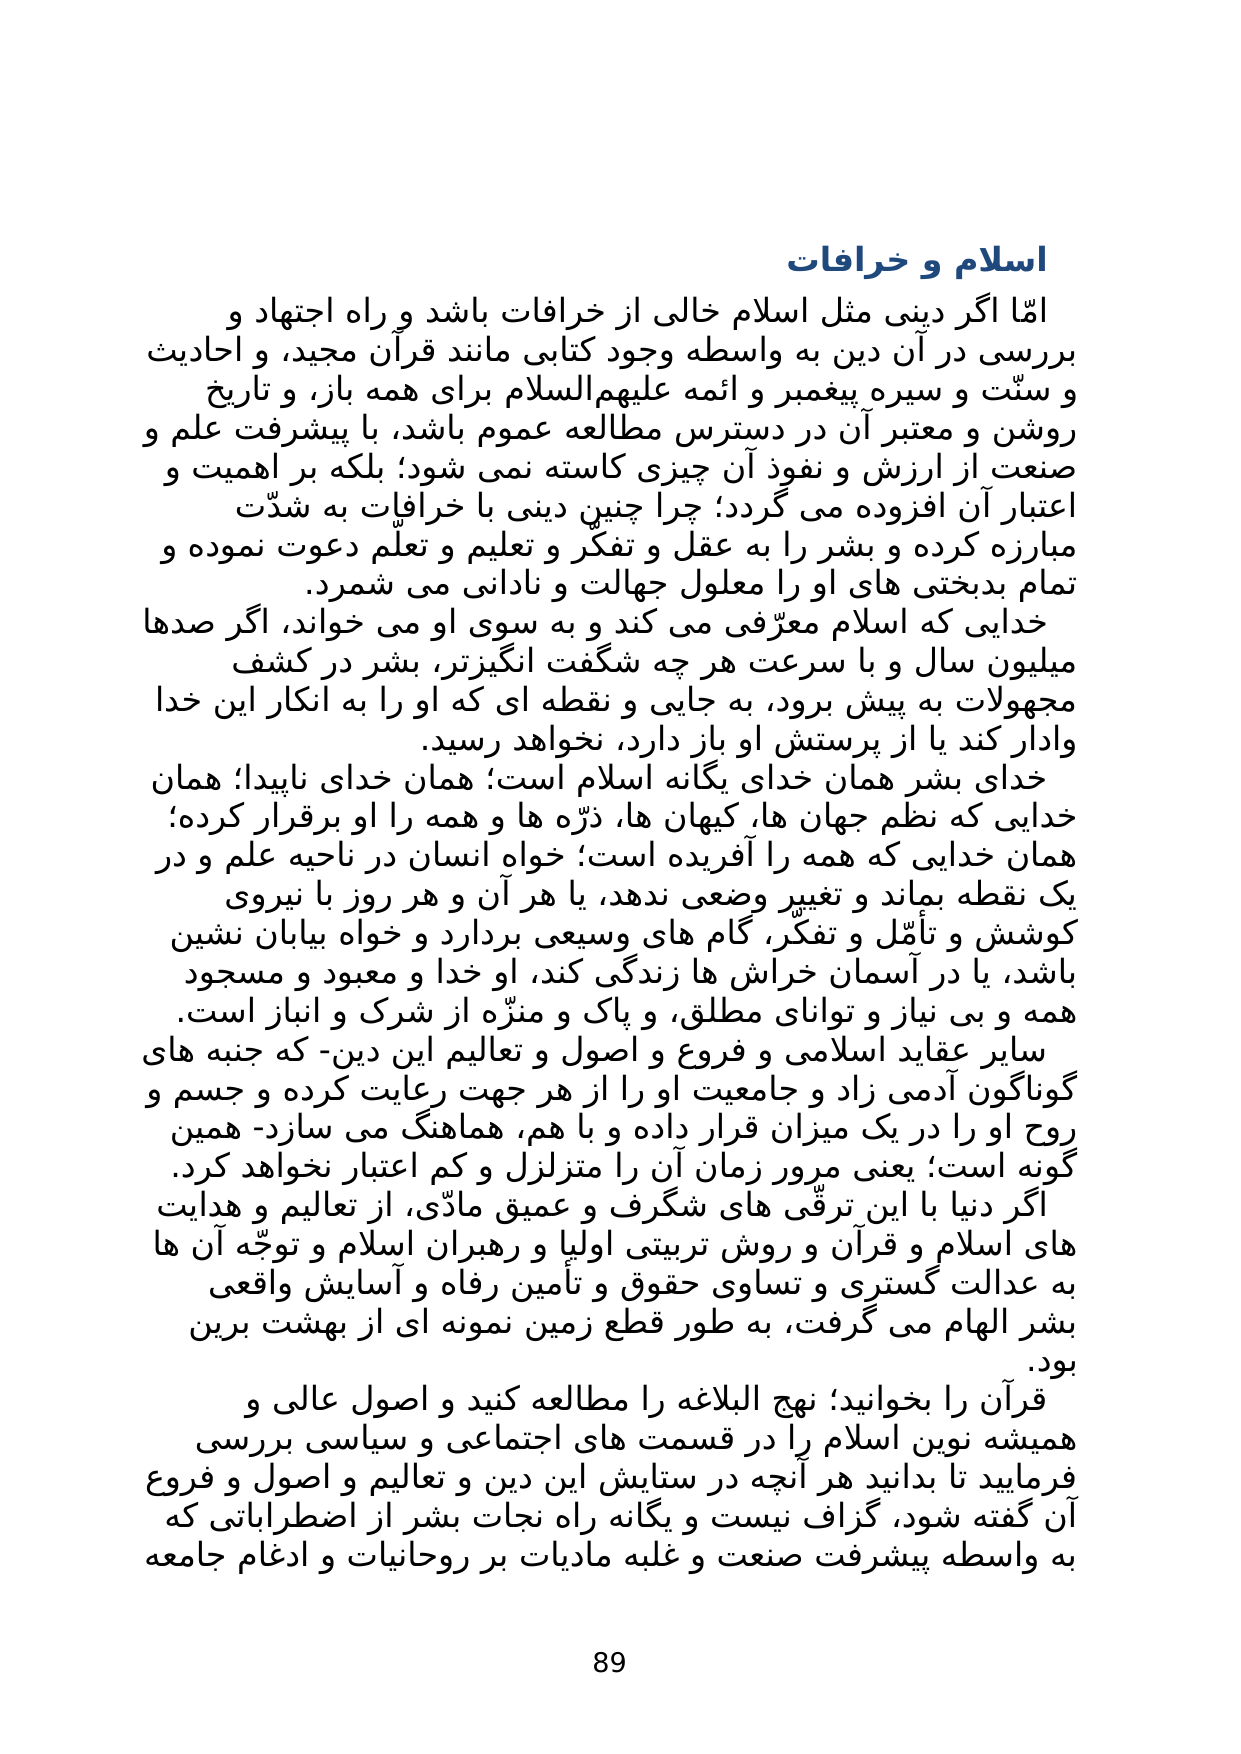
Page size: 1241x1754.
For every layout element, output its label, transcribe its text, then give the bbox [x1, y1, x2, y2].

text امّا اگر دینی مثل اسلام خالی از خرافات باشد و راه اجتهاد و بررسی در آن دین به واسطه وجود کتابی مانند قرآن مجید، و احادیث و سنّت و سیره پیغمبر و ائمه عليهم‌السلام برای همه باز، و تاریخ روشن و معتبر آن در دسترس مطالعه عموم باشد، با پیشرفت علم و صنعت از ارزش و نفوذ آن چیزی کاسته نمی شود؛ بلکه بر اهمیت و اعتبار آن افزوده می گردد؛ چرا چنین دینی با خرافات به شدّت مبارزه کرده و بشر را به عقل و تفکّر و تعلیم و تعلّم دعوت نموده و تمام بدبختی های او را معلول جهالت و نادانی می شمرد. [141, 292, 1078, 603]
text خدای بشر همان خدای یگانه اسلام است؛ همان خدای ناپیدا؛ همان خدایی که نظم جهان ها، کیهان ها، ذرّه ها و همه را او برقرار کرده؛ همان خدایی که همه را آفریده است؛ خواه انسان در ناحیه علم و در یک نقطه بماند و تغییر وضعی ندهد، یا هر آن و هر روز با نیروی کوشش و تأمّل و تفکّر، گام های وسیعی بردارد و خواه بیابان نشین باشد، یا در آسمان خراش ها زندگی کند، او خدا و معبود و مسجود همه و بی نیاز و توانای مطلق، و پاک و منزّه از شرک و انباز است. [141, 758, 1078, 1030]
text خدایی که اسلام معرّفی می کند و به سوی او می خواند، اگر صدها میلیون سال و با سرعت هر چه شگفت انگیزتر، بشر در کشف مجهولات به پیش برود، به جایی و نقطه ای که او را به انکار این خدا وادار کند یا از پرستش او باز دارد، نخواهد رسید. [141, 603, 1078, 758]
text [141, 1380, 1078, 1574]
text سایر عقاید اسلامی و فروع و اصول و تعالیم این دین- که جنبه های گوناگون آدمی زاد و جامعیت او را از هر جهت رعایت کرده و جسم و روح او را در یک میزان قرار داده و با هم، هماهنگ می سازد- همین گونه است؛ یعنی مرور زمان آن را متزلزل و کم اعتبار نخواهد کرد. [141, 1030, 1078, 1186]
text اگر دنیا با این ترقّی های شگرف و عمیق مادّی، از تعالیم و هدایت های اسلام و قرآن و روش تربیتی اولیا و رهبران اسلام و توجّه آن ها به عدالت گستری و تساوی حقوق و تأمین رفاه و آسایش واقعی بشر الهام می گرفت، به طور قطع زمین نمونه ای از بهشت برین بود. [141, 1186, 1078, 1380]
subtitle اسلام و خرافات [141, 241, 1078, 279]
